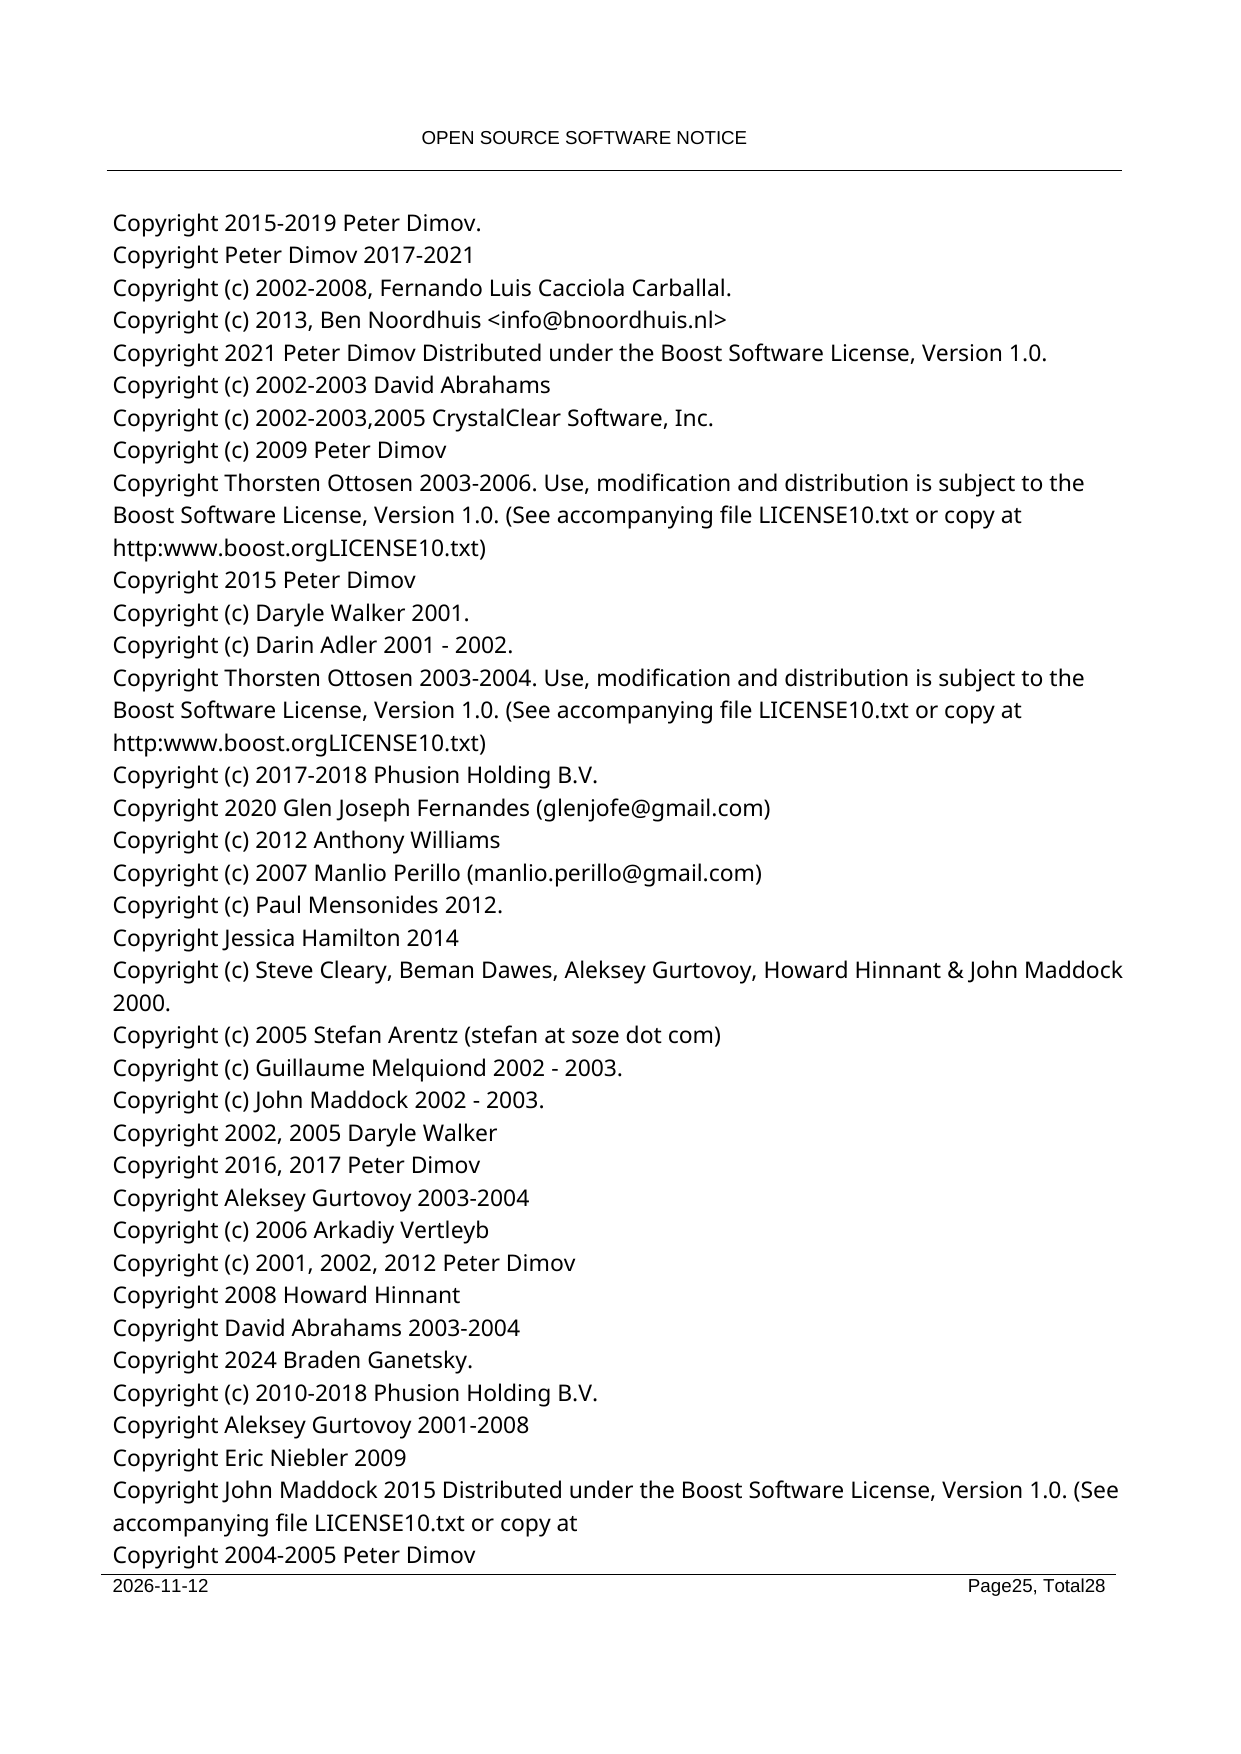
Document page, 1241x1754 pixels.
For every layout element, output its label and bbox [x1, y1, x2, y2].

text [112, 206, 1128, 1571]
